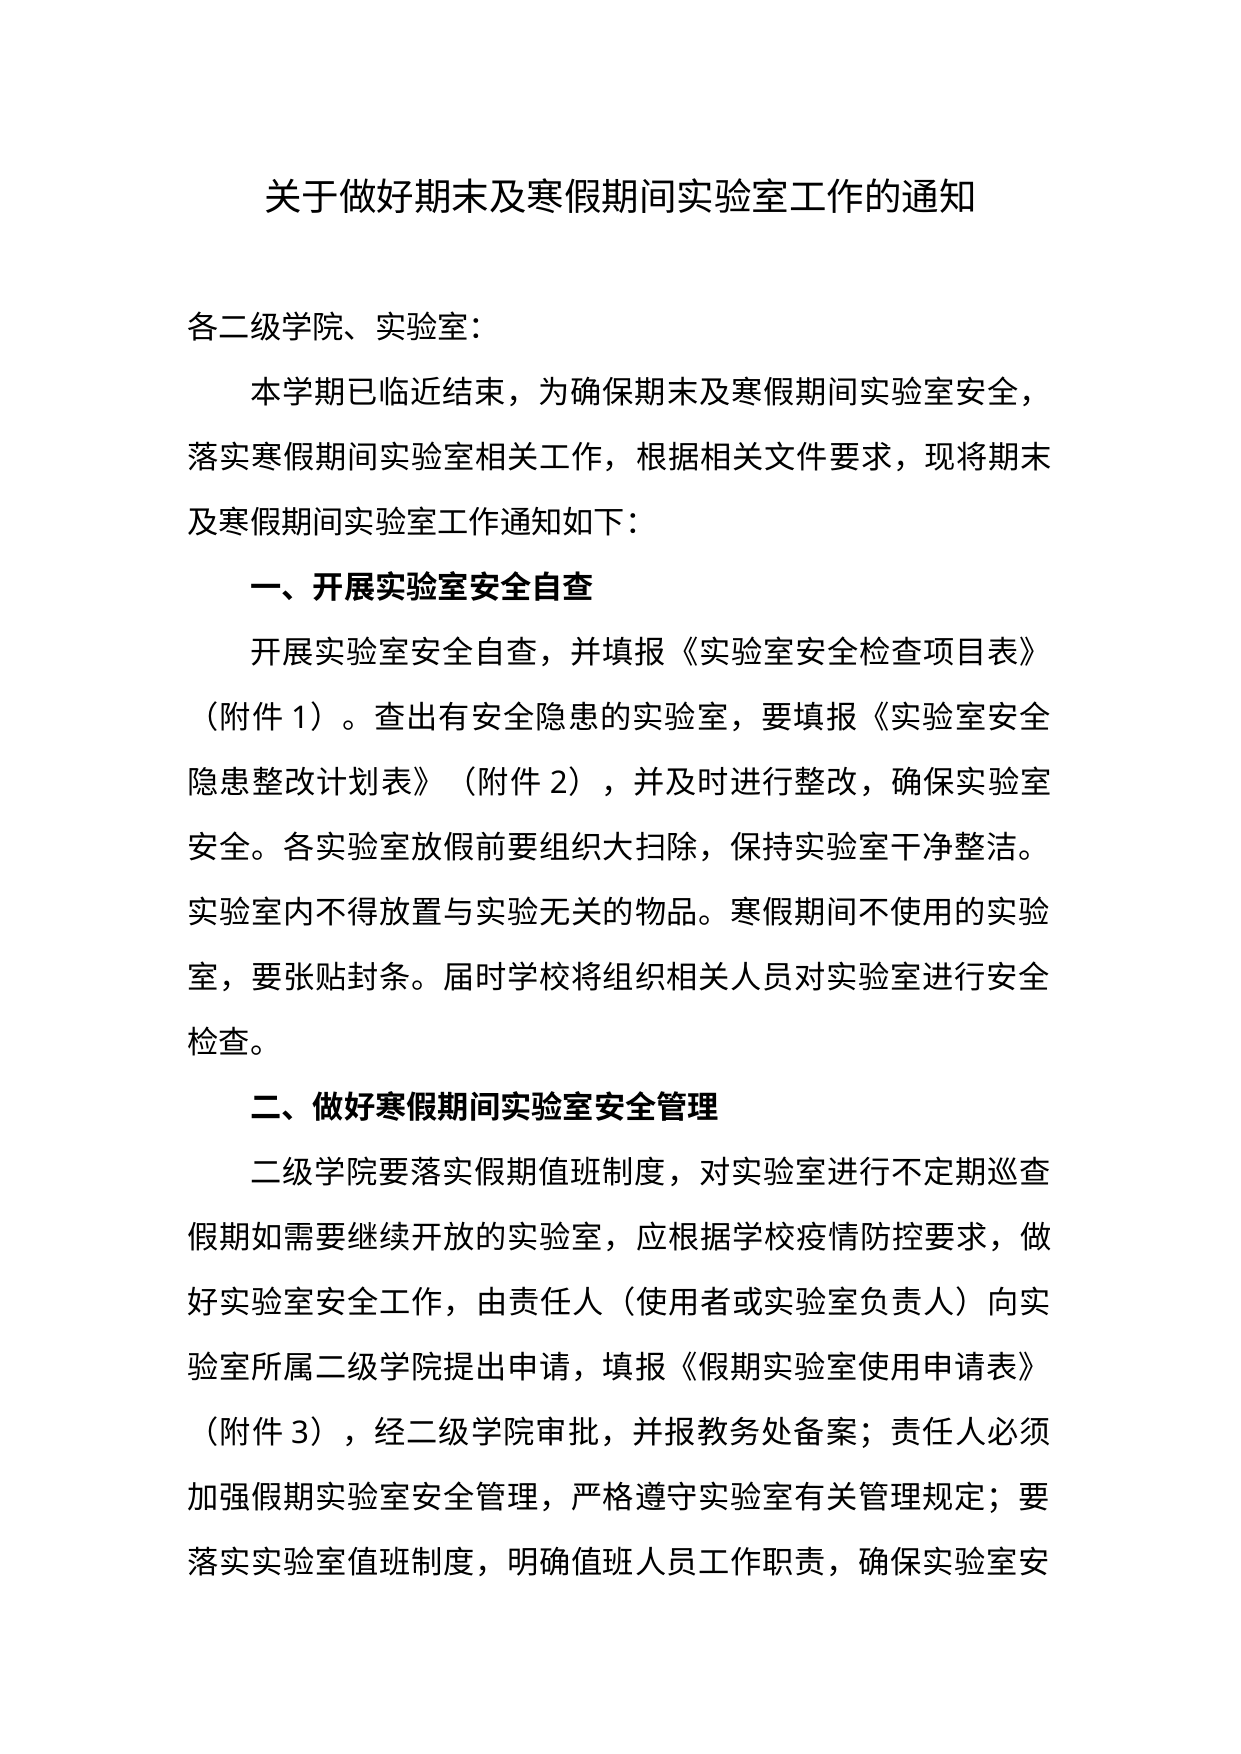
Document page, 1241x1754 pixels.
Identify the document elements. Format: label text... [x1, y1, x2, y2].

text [187, 1137, 1053, 1592]
text 开展实验室安全自查，并填报《实验室安全检查项目表》（附件1）。查出有安全隐患的实验室，要填报《实验室安全隐患整改计划表》（附件2），并及时进行整改，确保实验室安全。各实验室放假前要组织大扫除，保持实验室干净整洁。实验室内不得放置与实验无关的物品。寒假期间不使用的实验室，要张贴封条。届时学校将组织相关人员对实验室进行安全检查。 [187, 617, 1053, 1072]
text 本学期已临近结束，为确保期末及寒假期间实验室安全，落实寒假期间实验室相关工作，根据相关文件要求，现将期末及寒假期间实验室工作通知如下： [187, 357, 1053, 552]
text 一、开展实验室安全自查 [187, 552, 1053, 617]
text 关于做好期末及寒假期间实验室工作的通知 [187, 162, 1053, 227]
text 各二级学院、实验室： [187, 292, 1053, 357]
text 二、做好寒假期间实验室安全管理 [187, 1072, 1053, 1137]
